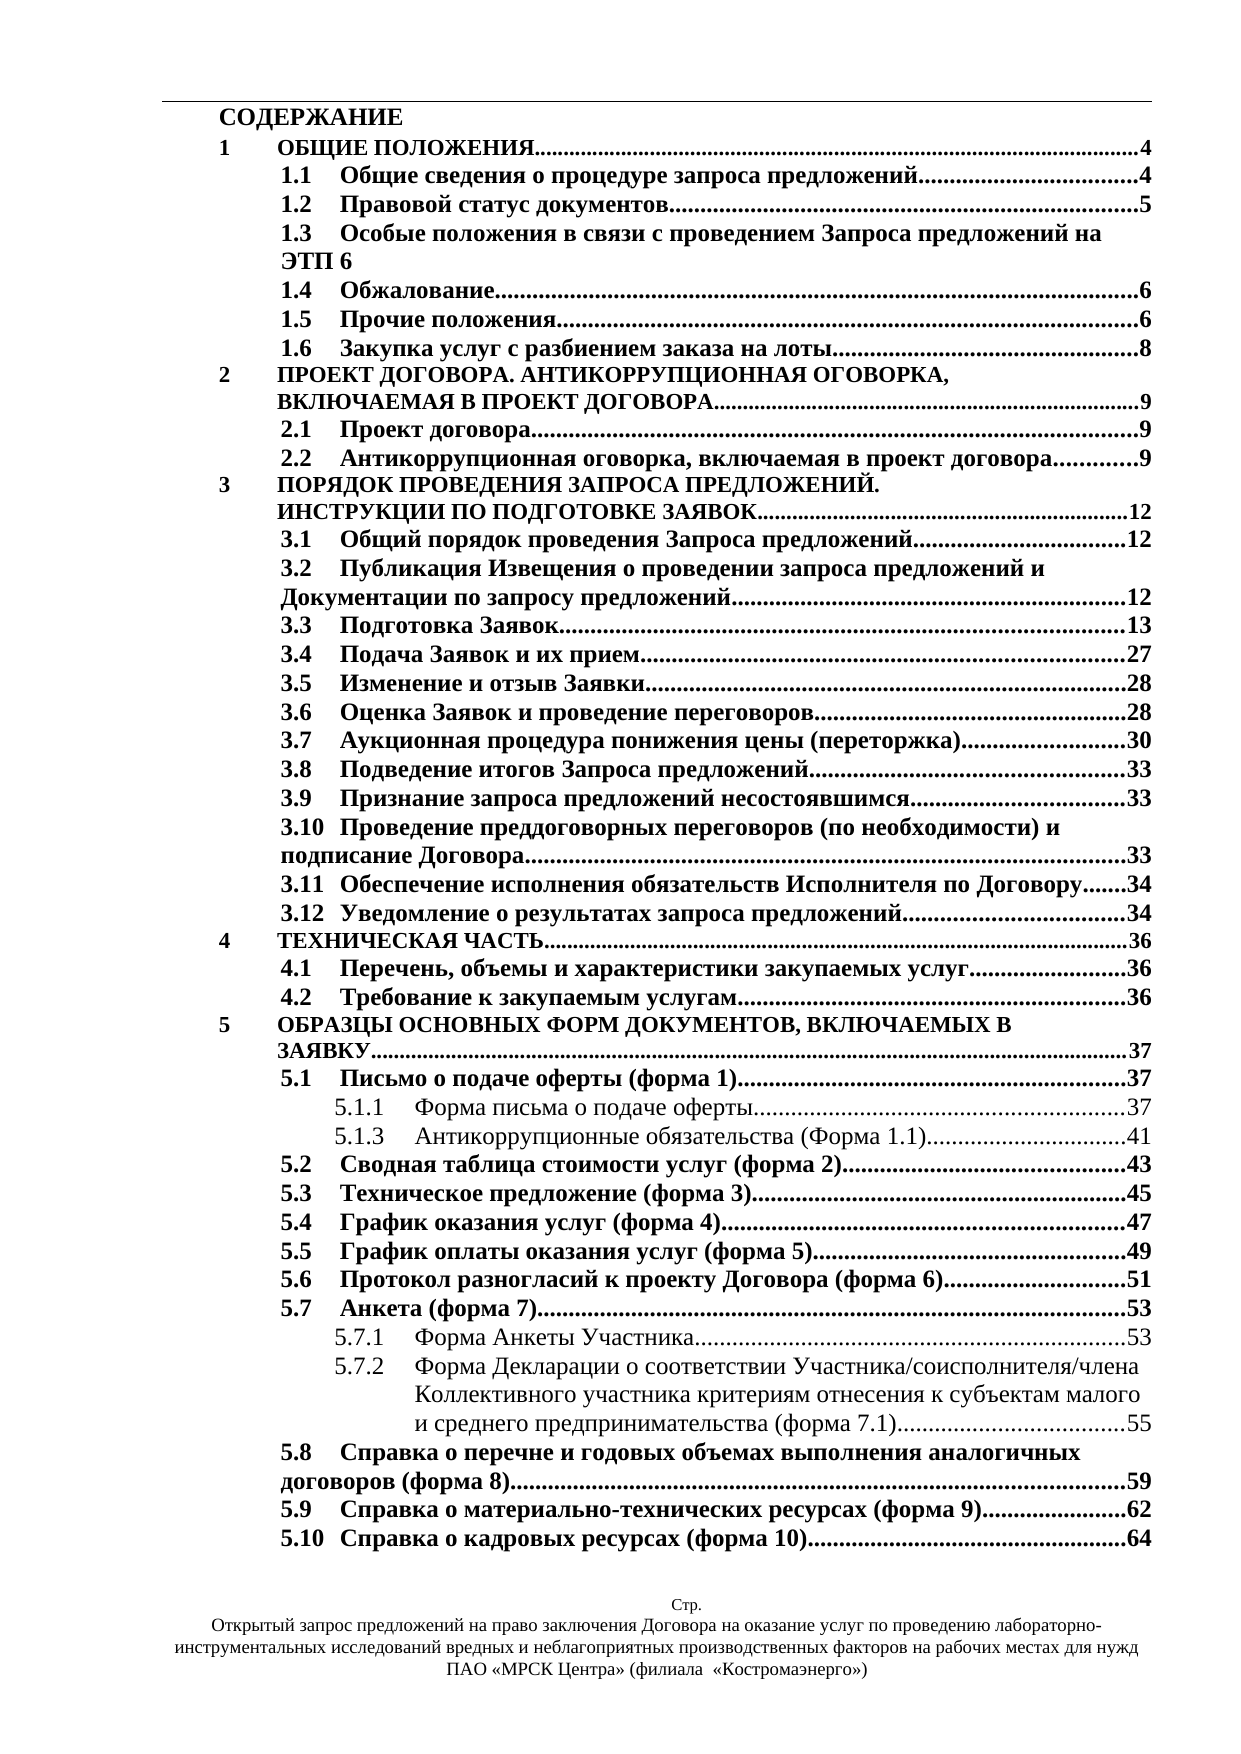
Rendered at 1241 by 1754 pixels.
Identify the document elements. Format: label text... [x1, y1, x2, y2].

text 3.9 Признание запроса предложений несостоявшимся 33 [280, 783, 1133, 812]
text 5.7 Анкета (форма 7) 53 [280, 1293, 1133, 1322]
text СОДЕРЖАНИЕ [218, 102, 938, 131]
text 3.7 Аукционная процедура понижения цены (переторжка) 30 [280, 726, 1133, 754]
text 4.2 Требование к закупаемым услугам 36 [280, 982, 1133, 1011]
text 5.5 График оплаты оказания услуг (форма 5) 49 [280, 1236, 1133, 1264]
text 5.6 Протокол разногласий к проекту Договора (форма 6) 51 [280, 1264, 1133, 1293]
text 5.7.2 Форма Декларации о соответствии Участника/соисполнителя/члена Коллективного участника критериям отнесения к субъектам малого и среднего предпринимательства (форма 7.1) 55 [334, 1351, 1144, 1437]
text 3.11 Обеспечение исполнения обязательств Исполнителя по Договору 34 [280, 869, 1133, 898]
text 3.3 Подготовка Заявок 13 [280, 611, 1133, 639]
text 1.2 Правовой статус документов 5 [280, 189, 1133, 218]
text 3.4 Подача Заявок и их прием 27 [280, 639, 1133, 668]
text 5.9 Справка о материально-технических ресурсах (форма 9) 62 [280, 1494, 1133, 1523]
text 3.8 Подведение итогов Запроса предложений 33 [280, 754, 1133, 783]
text 5.3 Техническое предложение (форма 3) 45 [280, 1178, 1133, 1207]
text 5.10 Справка о кадровых ресурсах (форма 10) 64 [280, 1523, 1133, 1552]
text 5.1 Письмо о подаче оферты (форма 1) 37 [280, 1063, 1133, 1092]
text 1.6 Закупка услуг с разбиением заказа на лоты 8 [280, 333, 1133, 361]
text 1.1 Общие сведения о процедуре запроса предложений 4 [280, 160, 1133, 189]
text 3.6 Оценка Заявок и проведение переговоров 28 [280, 697, 1133, 726]
text 3.12 Уведомление о результатах запроса предложений 34 [280, 898, 1133, 927]
text 2.1 Проект договора 9 [280, 414, 1133, 443]
text 5.1.1 Форма письма о подаче оферты 37 [334, 1092, 1144, 1121]
text 3.10 Проведение преддоговорных переговоров (по необходимости) и подписание Договора 33 [280, 812, 1133, 869]
text 1.4 Обжалование 6 [280, 275, 1133, 304]
text 5.8 Справка о перечне и годовых объемах выполнения аналогичных договоров (форма 8) 59 [280, 1437, 1133, 1494]
text 5.2 Сводная таблица стоимости услуг (форма 2) 43 [280, 1149, 1133, 1178]
text 3.5 Изменение и отзыв Заявки 28 [280, 668, 1133, 697]
text 1.5 Прочие положения 6 [280, 304, 1133, 333]
text 3 Порядок проведения Запроса предложений. Инструкции по подготовке Заявок 12 [218, 472, 1033, 524]
text 2 Проект Договора. Антикоррупционная оговорка, включаемая в проект договора 9 [218, 361, 1033, 414]
text 2.2 Антикоррупционная оговорка, включаемая в проект договора 9 [280, 443, 1133, 472]
text 5.4 График оказания услуг (форма 4) 47 [280, 1207, 1133, 1236]
text 1.3 Особые положения в связи с проведением Запроса предложений на ЭТП 6 [280, 218, 1133, 275]
text 5.7.1 Форма Анкеты Участника 53 [334, 1322, 1144, 1351]
text 3.2 Публикация Извещения о проведении запроса предложений и Документации по запросу предложений 12 [280, 553, 1133, 611]
text 5 Образцы основных форм документов, включаемых в Заявку 37 [218, 1011, 1033, 1063]
text 4 Техническая часть 36 [218, 927, 1033, 953]
text 4.1 Перечень, объемы и характеристики закупаемых услуг 36 [280, 953, 1133, 982]
text 5.1.3 Антикоррупционные обязательства (Форма 1.1). 41 [334, 1121, 1144, 1149]
text 3.1 Общий порядок проведения Запроса предложений 12 [280, 524, 1133, 553]
text 1 Общие положения 4 [218, 134, 1033, 160]
